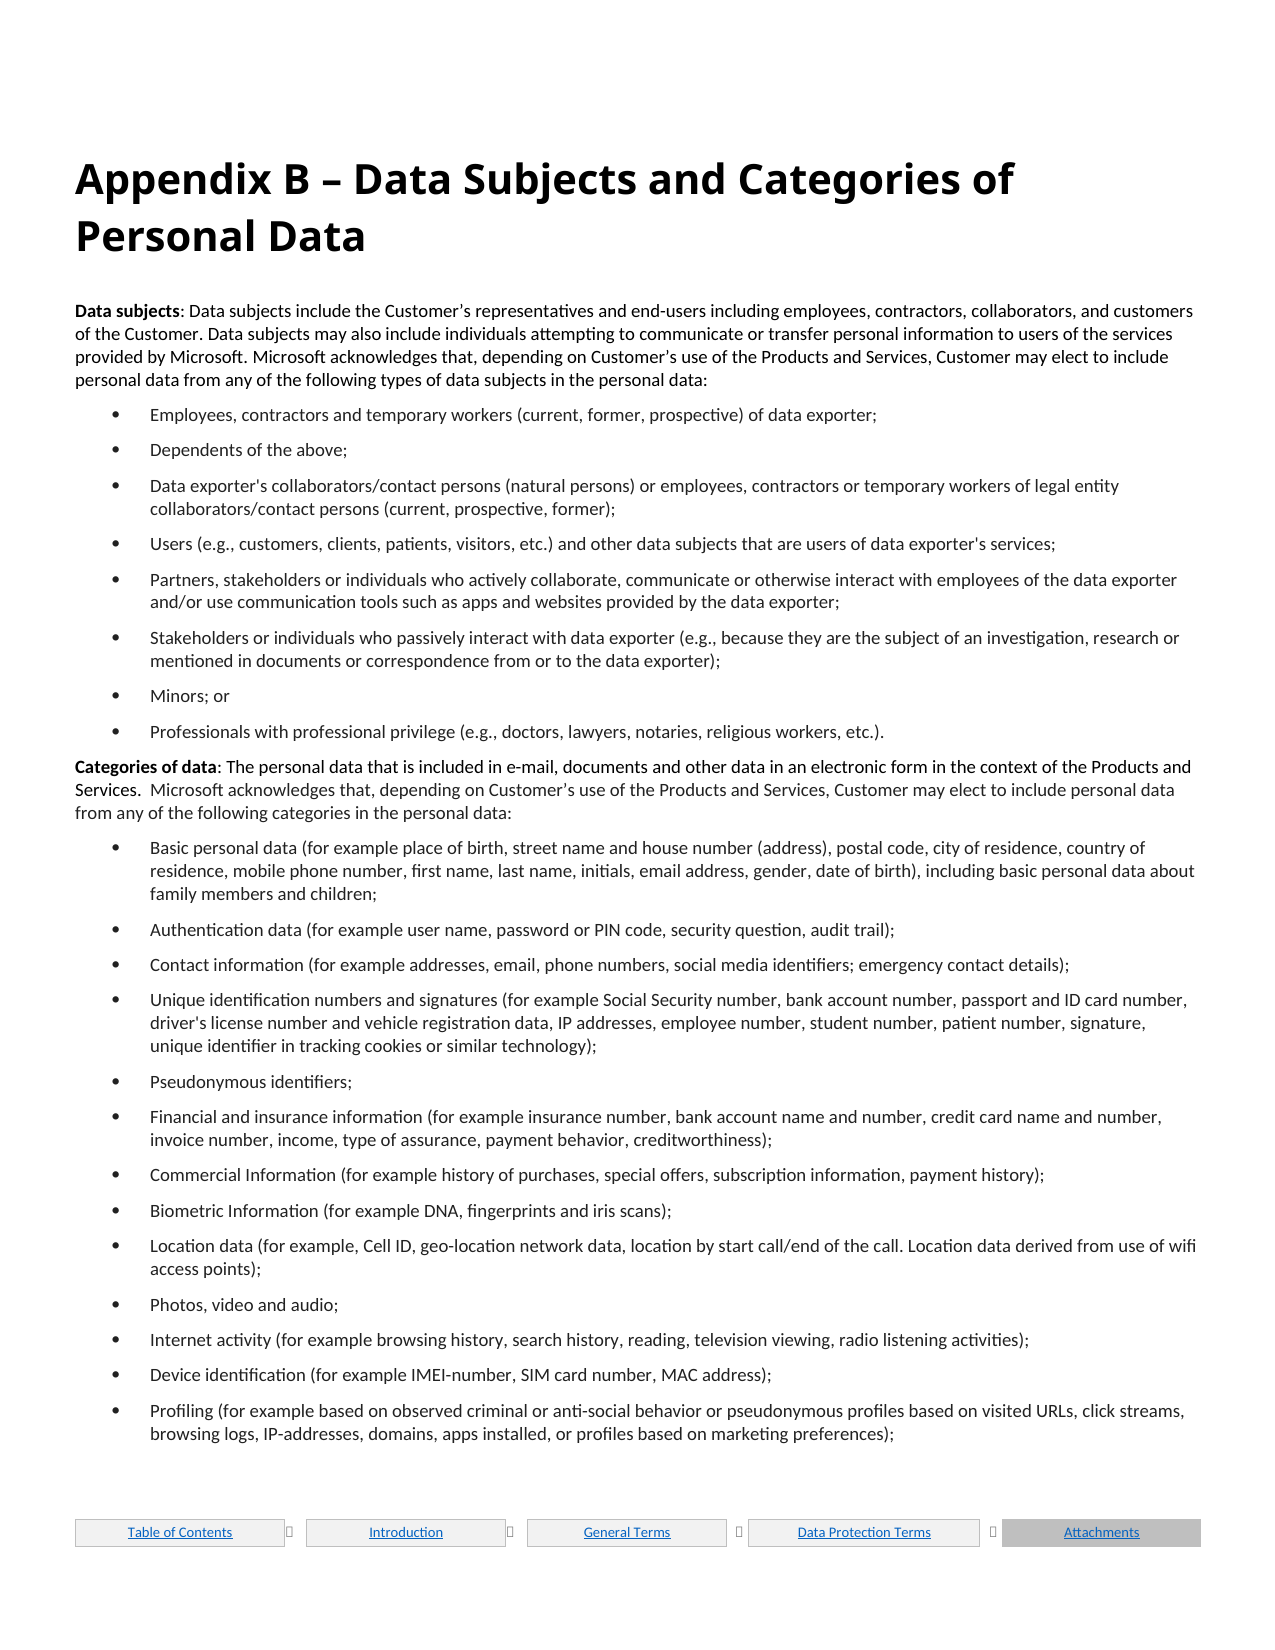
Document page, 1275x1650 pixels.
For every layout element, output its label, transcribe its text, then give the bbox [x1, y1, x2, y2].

list Employees, contractors and temporary workers (current, former, prospective) of data exporter; [112, 403, 1200, 426]
list Dependents of the above; [112, 438, 1200, 461]
list Partners, stakeholders or individuals who actively collaborate, communicate or otherwise interact with employees of the data exporter and/or use communication tools such as apps and websites provided by the data exporter; [112, 568, 1200, 613]
list Commercial Information (for example history of purchases, special offers, subscription information, payment history); [112, 1163, 1200, 1186]
list Internet activity (for example browsing history, search history, reading, television viewing, radio listening activities); [112, 1328, 1200, 1351]
list Photos, video and audio; [112, 1293, 1200, 1316]
list Pseudonymous identifiers; [112, 1070, 1200, 1093]
list Users (e.g., customers, clients, patients, visitors, etc.) and other data subjects that are users of data exporter's services; [112, 532, 1200, 555]
list Basic personal data (for example place of birth, street name and house number (address), postal code, city of residence, country of residence, mobile phone number, first name, last name, initials, email address, gender, date of birth), including basic personal data about family members and children; [112, 836, 1200, 905]
list Data exporter's collaborators/contact persons (natural persons) or employees, contractors or temporary workers of legal entity collaborators/contact persons (current, prospective, former); [112, 474, 1200, 520]
list Profiling (for example based on observed criminal or anti-social behavior or pseudonymous profiles based on visited URLs, click streams, browsing logs, IP-addresses, domains, apps installed, or profiles based on marketing preferences); [112, 1399, 1200, 1445]
list Financial and insurance information (for example insurance number, bank account name and number, credit card name and number, invoice number, income, type of assurance, payment behavior, creditworthiness); [112, 1105, 1200, 1151]
list Unique identification numbers and signatures (for example Social Security number, bank account number, passport and ID card number, driver's license number and vehicle registration data, IP addresses, employee number, student number, patient number, signature, unique identifier in tracking cookies or similar technology); [112, 988, 1200, 1057]
list Biometric Information (for example DNA, fingerprints and iris scans); [112, 1199, 1200, 1222]
list Device identification (for example IMEI-number, SIM card number, MAC address); [112, 1363, 1200, 1386]
list Stakeholders or individuals who passively interact with data exporter (e.g., because they are the subject of an investigation, research or mentioned in documents or correspondence from or to the data exporter); [112, 626, 1200, 672]
list Contact information (for example addresses, email, phone numbers, social media identifiers; emergency contact details); [112, 953, 1200, 976]
list Location data (for example, Cell ID, geo-location network data, location by start call/end of the call. Location data derived from use of wifi access points); [112, 1234, 1200, 1280]
list Professionals with professional privilege (e.g., doctors, lawyers, notaries, religious workers, etc.). [112, 720, 1200, 743]
subtitle Appendix B – Data Subjects and Categories of Personal Data [75, 150, 1200, 263]
list Data subjects: Data subjects include the Customer’s representatives and end-users including employees, contractors, collaborators, and customers of the Customer. Data subjects may also include individuals attempting to communicate or transfer personal information to users of the services provided by Microsoft. Microsoft acknowledges that, depending on Customer’s use of the Products and Services, Customer may elect to include personal data from any of the following types of data subjects in the personal data: [75, 299, 1200, 391]
list Minors; or [112, 684, 1200, 707]
list Authentication data (for example user name, password or PIN code, security question, audit trail); [112, 918, 1200, 941]
list Categories of data: The personal data that is included in e-mail, documents and other data in an electronic form in the context of the Products and Services. Microsoft acknowledges that, depending on Customer’s use of the Products and Services, Customer may elect to include personal data from any of the following categories in the personal data: [75, 755, 1200, 824]
